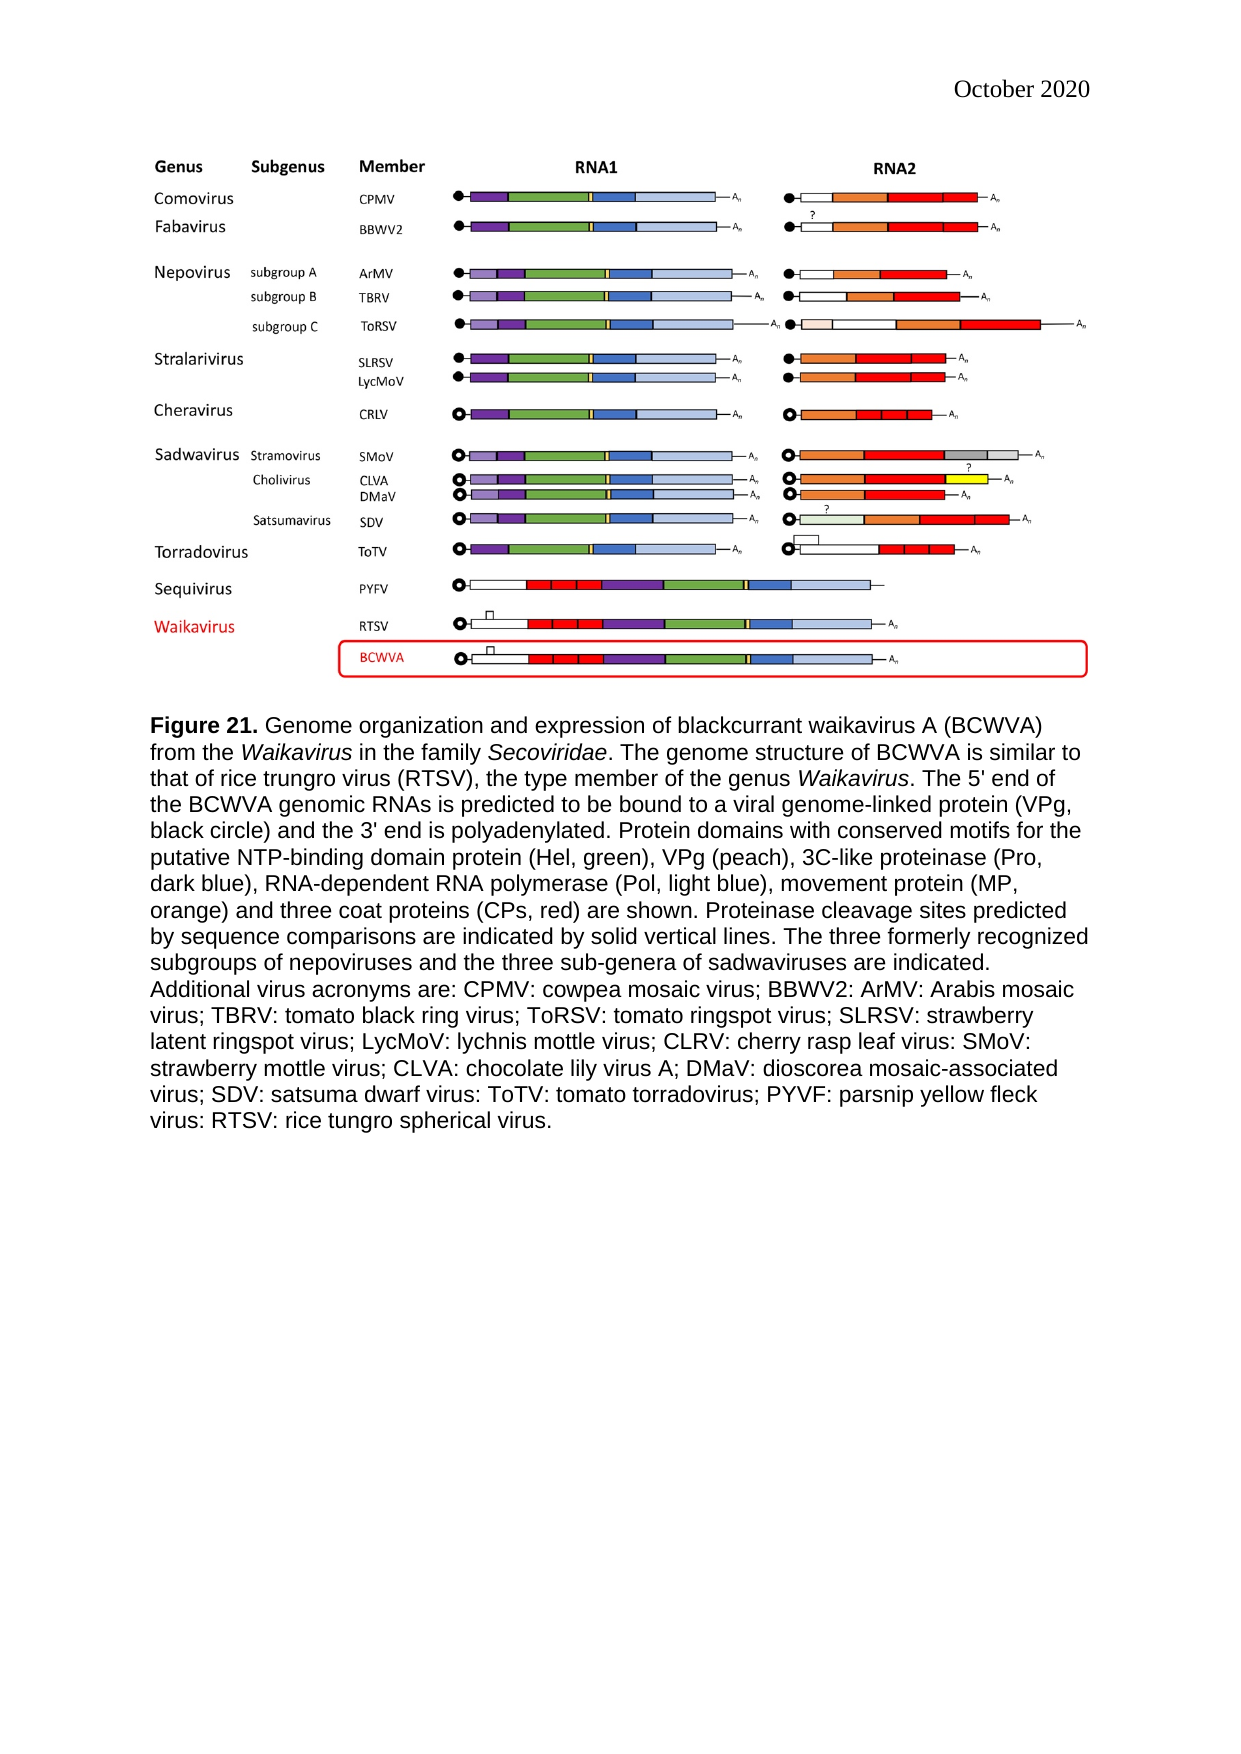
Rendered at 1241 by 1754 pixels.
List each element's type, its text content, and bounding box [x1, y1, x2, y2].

picture [150, 150, 1088, 686]
text Figure 21. Genome organization and expression of blackcurrant waikavirus A (BCWVA) from the Waikavirus in the family Secoviridae. The genome structure of BCWVA is similar to that of rice trungro virus (RTSV), the type member of the genus Waikavirus. The 5' end of the BCWVA genomic RNAs is predicted to be bound to a viral genome-linked protein (VPg, black circle) and the 3' end is polyadenylated. Protein domains with conserved motifs for the putative NTP-binding domain protein (Hel, green), VPg (peach), 3C-like proteinase (Pro, dark blue), RNA-dependent RNA polymerase (Pol, light blue), movement protein (MP, orange) and three coat proteins (CPs, red) are shown. Proteinase cleavage sites predicted by sequence comparisons are indicated by solid vertical lines. The three formerly recognized subgroups of nepoviruses and the three sub-genera of sadwaviruses are indicated. Additional virus acronyms are: CPMV: cowpea mosaic virus; BBWV2: ArMV: Arabis mosaic virus; TBRV: tomato black ring virus; ToRSV: tomato ringspot virus; SLRSV: strawberry latent ringspot virus; LycMoV: lychnis mottle virus; CLRV: cherry rasp leaf virus: SMoV: strawberry mottle virus; CLVA: chocolate lily virus A; DMaV: dioscorea mosaic-associated virus; SDV: satsuma dwarf virus: ToTV: tomato torradovirus; PYVF: parsnip yellow fleck virus: RTSV: rice tungro spherical virus. [150, 712, 1090, 1134]
